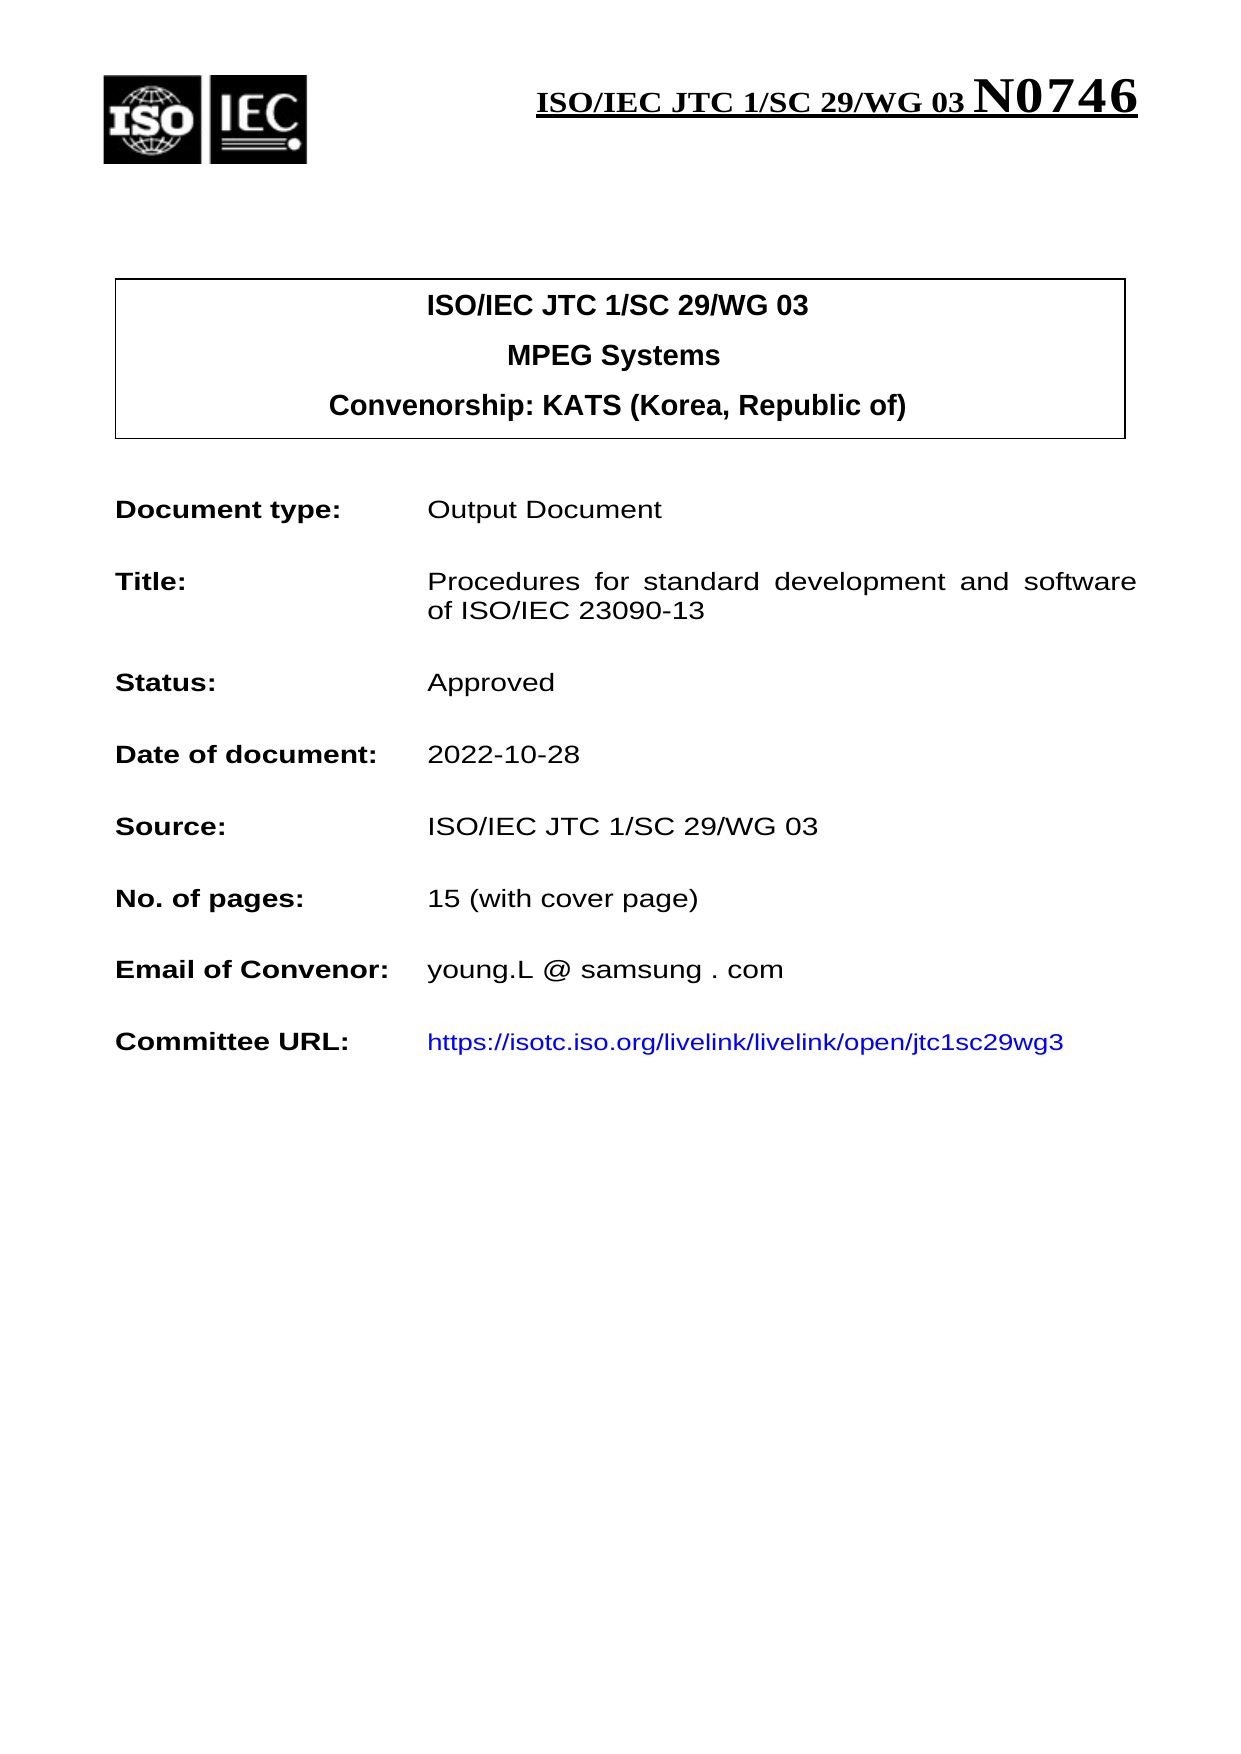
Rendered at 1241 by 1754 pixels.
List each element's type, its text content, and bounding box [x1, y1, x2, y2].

text Date of document: 2022-10-28 [115, 740, 1138, 769]
text No. of pages: 14 (with cover page) [115, 884, 1138, 912]
title ISO/IEC JTC 1/SC 29/WG 03 N0746 [228, 66, 1138, 123]
text Document type: Output Document [115, 496, 1138, 524]
text Title: Procedures for standard development and software of ISO/IEC 23090-13 [115, 567, 1138, 625]
text Email of Convenor: young.L @ samsung . com [115, 956, 1138, 984]
text Source: ISO/IEC JTC 1/SC 29/WG 03 [115, 812, 1138, 841]
picture [103, 75, 308, 164]
text Status: Approved [115, 668, 1116, 697]
text Committee URL: https://isotc.iso.org/livelink/livelink/open/jtc1sc29wg3 [115, 1027, 1138, 1056]
